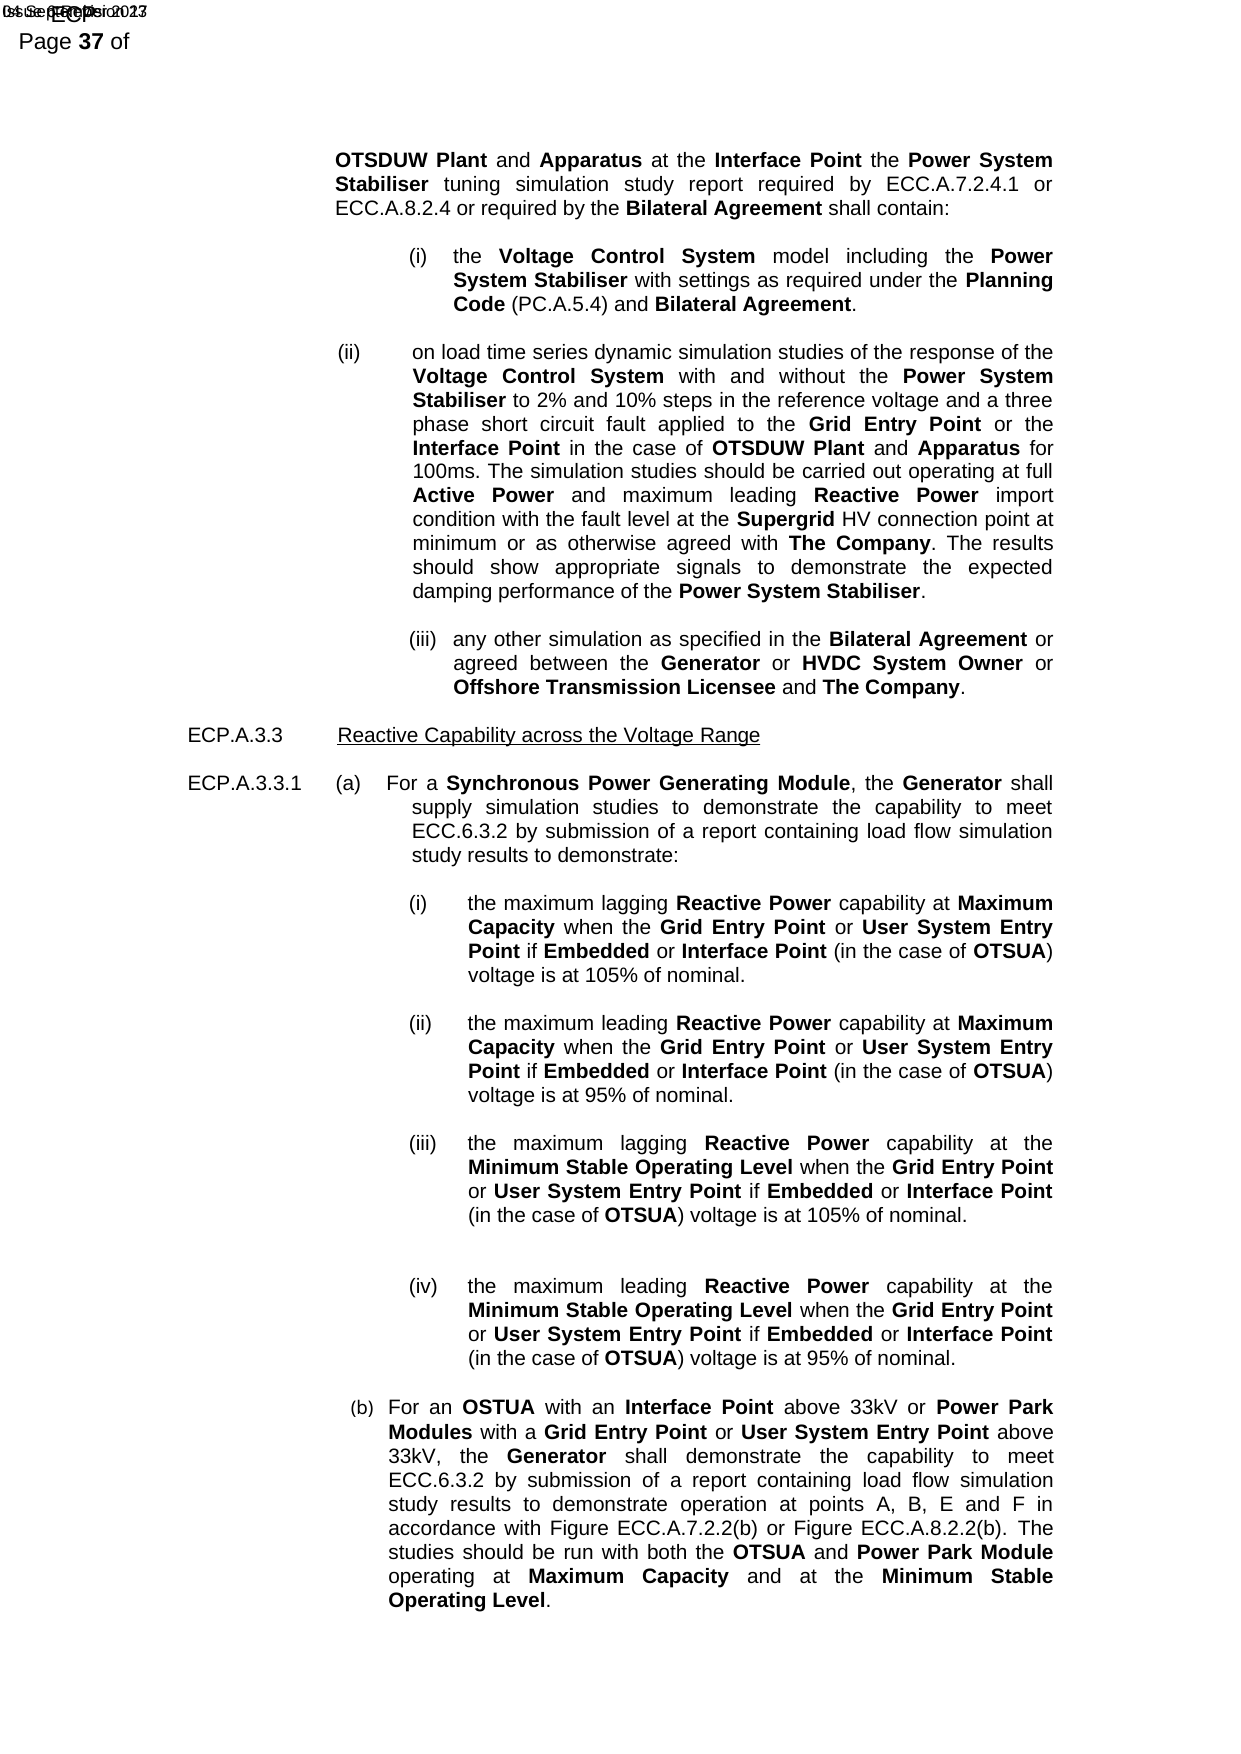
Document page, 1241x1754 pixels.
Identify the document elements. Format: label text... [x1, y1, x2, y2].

list on load time series dynamic simulation studies of the response of the Voltage Control System with and without the Power System Stabiliser to 2% and 10% steps in the reference voltage and a three phase short circuit fault applied to the Grid Entry Point or the Interface Point in the case of OTSDUW Plant and Apparatus for 100ms. The simulation studies should be carried out operating at full Active Power and maximum leading Reactive Power import condition with the fault level at the Supergrid HV connection point at minimum or as otherwise agreed with The Company. The results should show appropriate signals to demonstrate the expected damping performance of the Power System Stabiliser. [337, 339, 1054, 603]
text ECP.A.3.3 Reactive Capability across the Voltage Range [187, 723, 1209, 747]
list the maximum lagging Reactive Power capability at Maximum Capacity when the Grid Entry Point or User System Entry Point if Embedded or Interface Point (in the case of OTSUA) voltage is at 105% of nominal. [409, 891, 1053, 986]
list the maximum leading Reactive Power capability at Maximum Capacity when the Grid Entry Point or User System Entry Point if Embedded or Interface Point (in the case of OTSUA) voltage is at 95% of nominal. [409, 1011, 1053, 1107]
list the maximum lagging Reactive Power capability at the Minimum Stable Operating Level when the Grid Entry Point or User System Entry Point if Embedded or Interface Point (in the case of OTSUA) voltage is at 105% of nominal. [409, 1131, 1053, 1226]
text ECP.A.3.3.1 (a) For a Synchronous Power Generating Module, the Generator shall supply simulation studies to demonstrate the capability to meet ECC.6.3.2 by submission of a report containing load flow simulation study results to demonstrate: [187, 771, 1053, 867]
list the Voltage Control System model including the Power System Stabiliser with settings as required under the Planning Code (PC.A.5.4) and Bilateral Agreement. [409, 244, 1053, 316]
text OTSDUW Plant and Apparatus at the Interface Point the Power System Stabiliser tuning simulation study report required by ECC.A.7.2.4.1 or ECC.A.8.2.4 or required by the Bilateral Agreement shall contain: [335, 148, 1053, 220]
list any other simulation as specified in the Bilateral Agreement or agreed between the Generator or HVDC System Owner or Offshore Transmission Licensee and The Company. [409, 627, 1053, 699]
list the maximum leading Reactive Power capability at the Minimum Stable Operating Level when the Grid Entry Point or User System Entry Point if Embedded or Interface Point (in the case of OTSUA) voltage is at 95% of nominal. [409, 1274, 1053, 1370]
list For an OSTUA with an Interface Point above 33kV or Power Park Modules with a Grid Entry Point or User System Entry Point above 33kV, the Generator shall demonstrate the capability to meet ECC.6.3.2 by submission of a report containing load flow simulation study results to demonstrate operation at points A, B, E and F in accordance with Figure ECC.A.7.2.2(b) or Figure ECC.A.8.2.2(b). The studies should be run with both the OTSUA and Power Park Module operating at Maximum Capacity and at the Minimum Stable Operating Level. [351, 1394, 1054, 1611]
